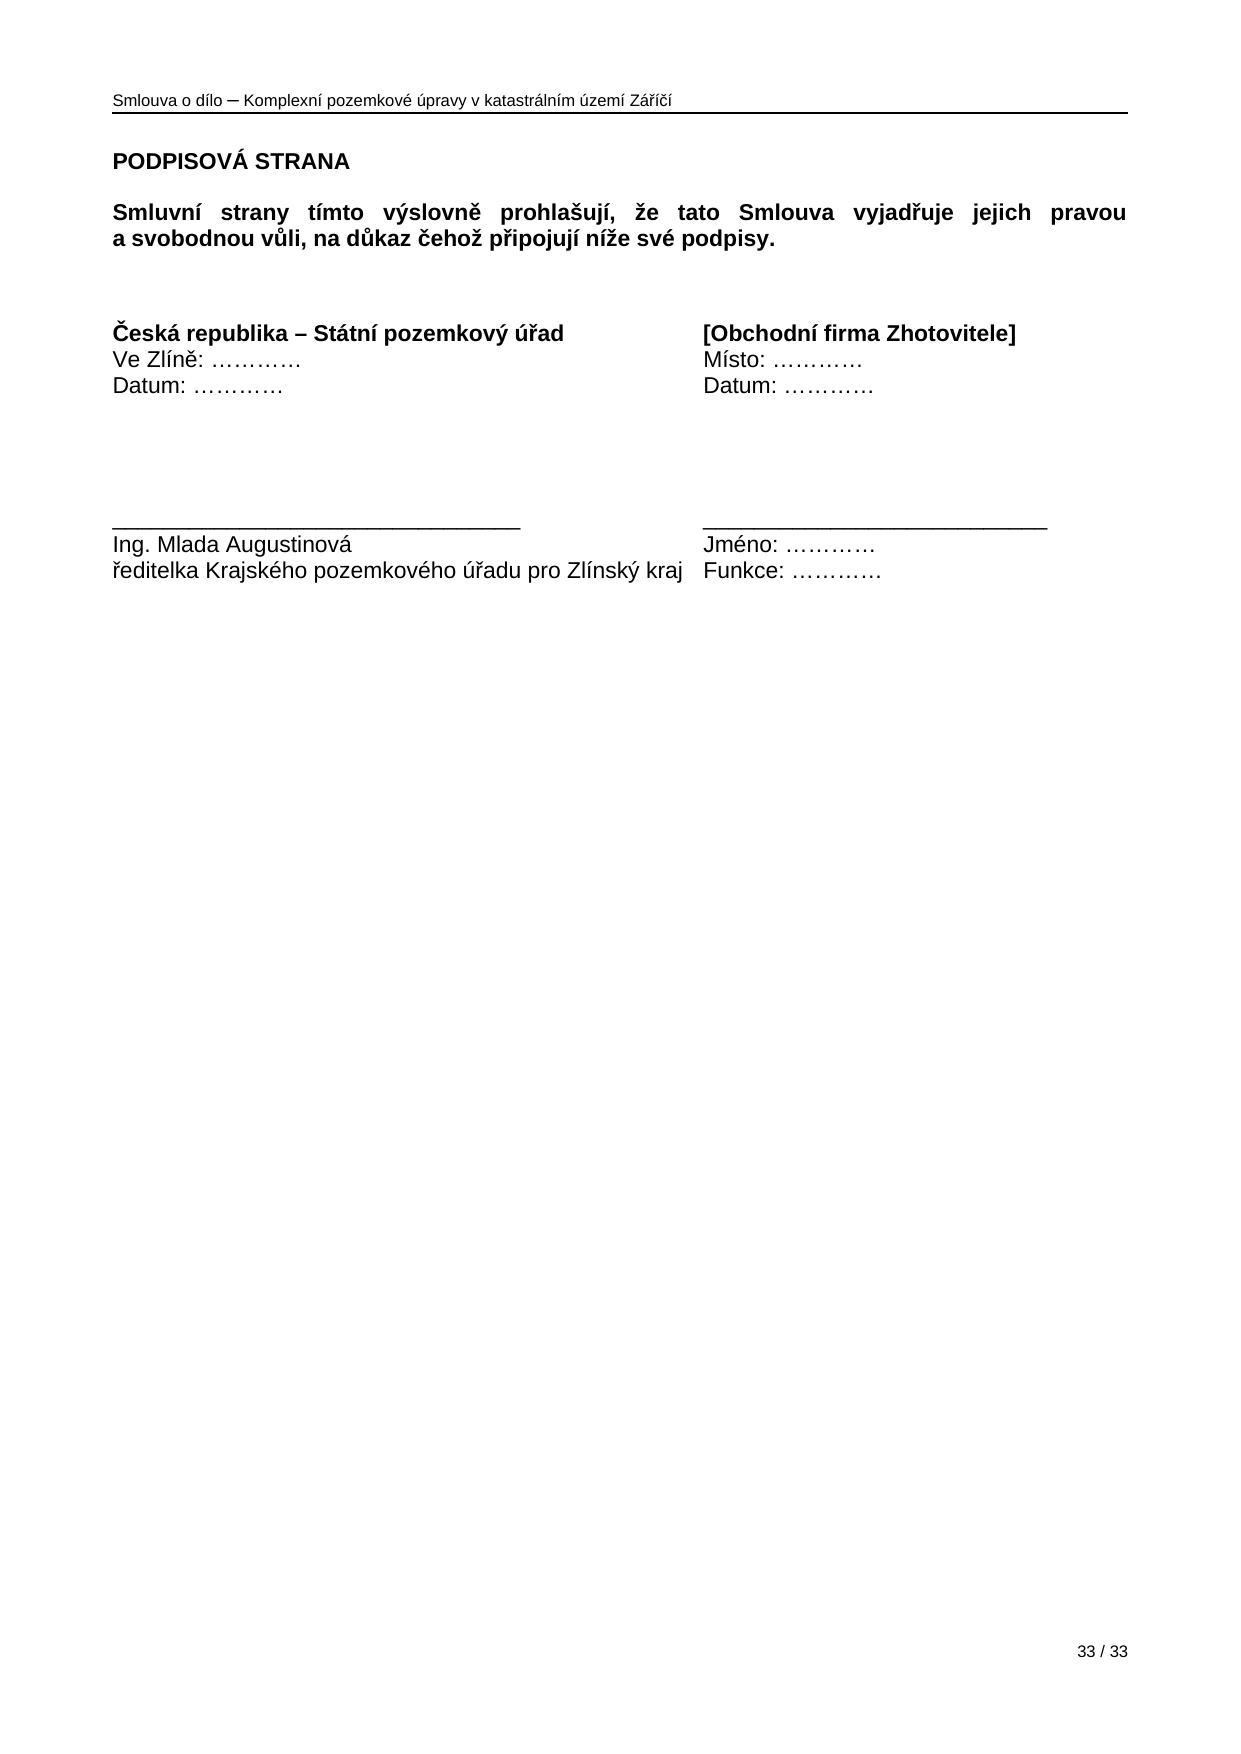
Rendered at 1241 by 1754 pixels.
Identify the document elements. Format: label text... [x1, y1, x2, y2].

text Smluvní strany tímto výslovně prohlašují, že tato Smlouva vyjadřuje jejich pravou a svobodnou vůli, na důkaz čehož připojují níže své podpisy. [112, 199, 1128, 252]
text PODPISOVÁ STRANA [112, 148, 1128, 174]
text Datum: ………… Datum: ………… [112, 372, 1128, 399]
text Ing. Mlada Augustinová Jméno: ………… [112, 531, 1128, 557]
text ________________________________ ___________________________ [112, 504, 1128, 531]
text Ve Zlíně: ………… Místo: ………… [112, 346, 1128, 372]
text Česká republika – Státní pozemkový úřad [Obchodní firma Zhotovitele] [112, 320, 1128, 346]
text ředitelka Krajského pozemkového úřadu pro Zlínský kraj Funkce: ………… [112, 557, 1128, 583]
